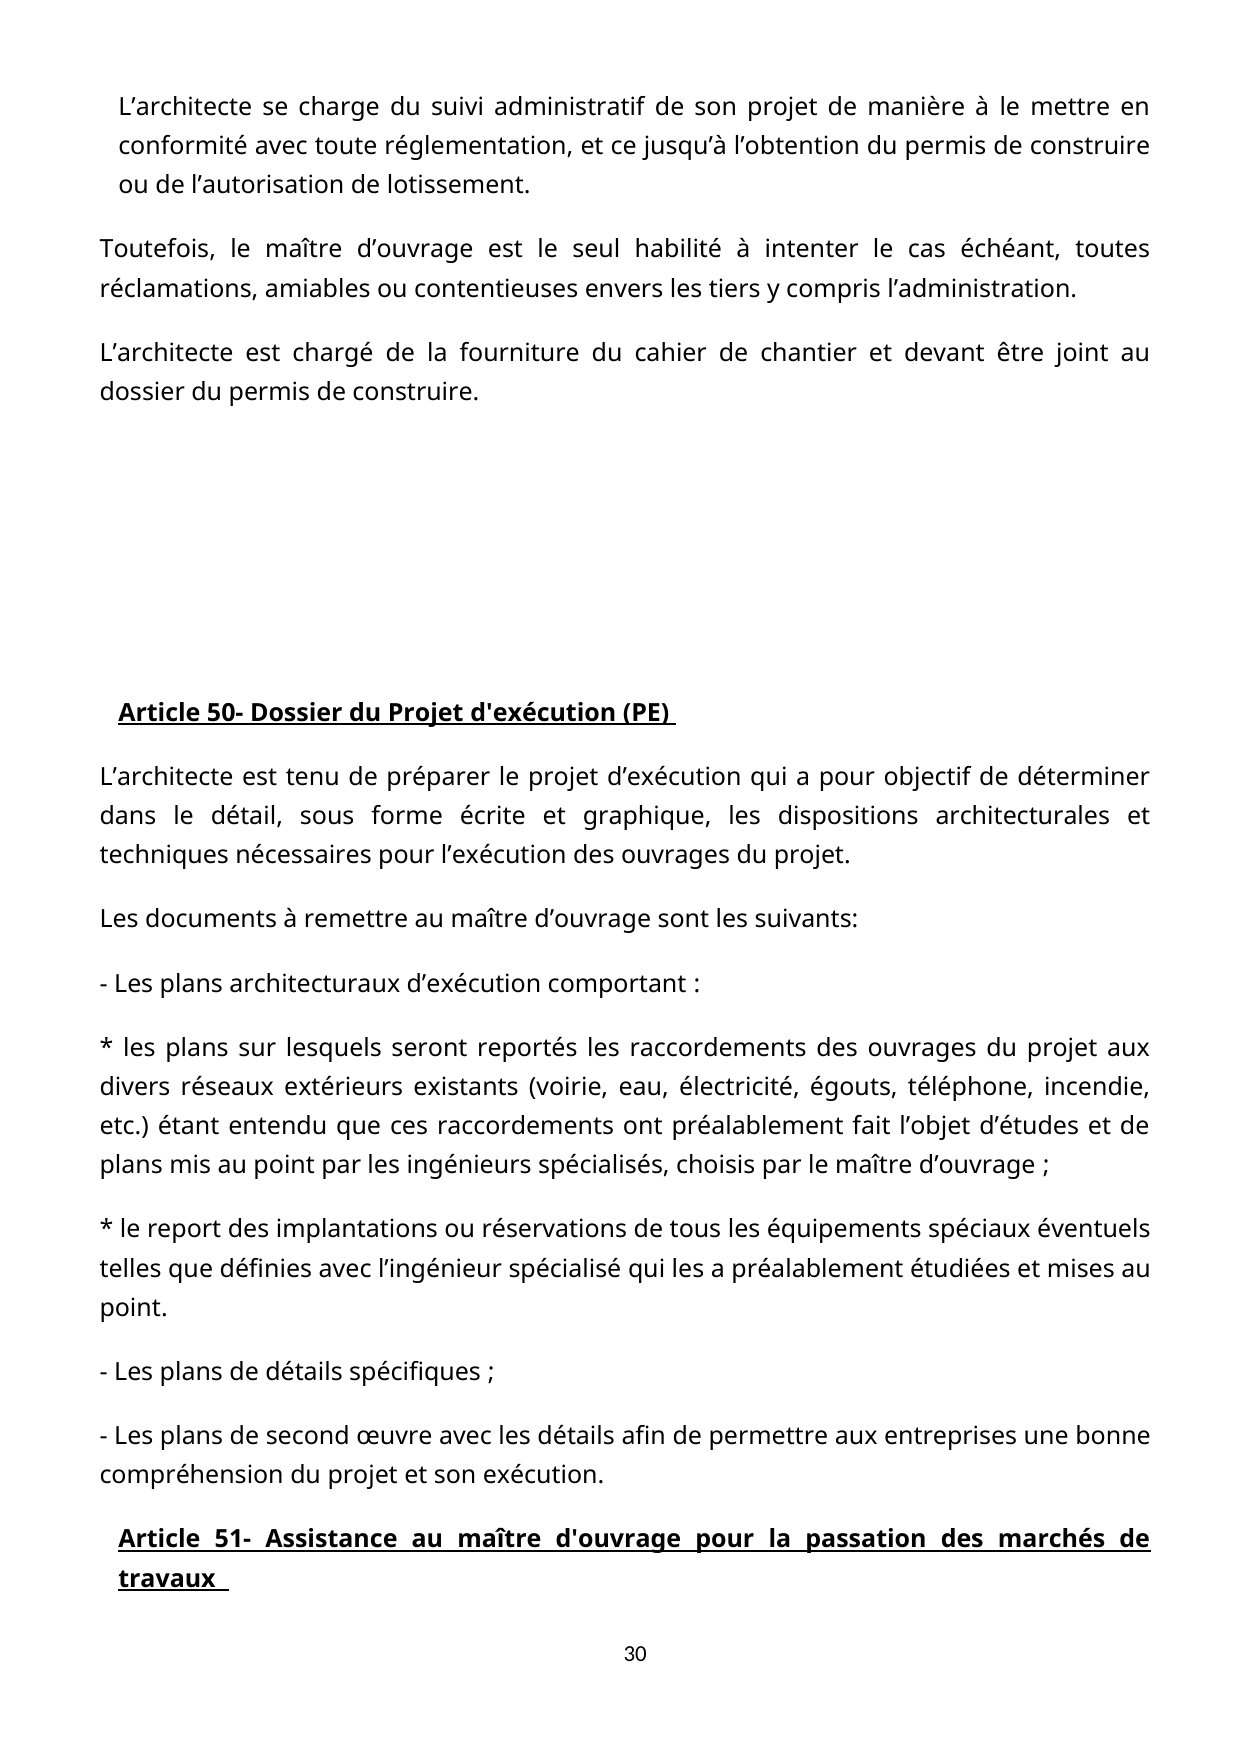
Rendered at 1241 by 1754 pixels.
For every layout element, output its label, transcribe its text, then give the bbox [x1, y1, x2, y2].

text - Les plans architecturaux d’exécution comportant : [99, 965, 1152, 999]
text Article 50- Dossier du Projet d'exécution (PE) [118, 694, 1152, 728]
text L’architecte est tenu de préparer le projet d’exécution qui a pour objectif de déterminer dans le détail, sous forme écrite et graphique, les dispositions architecturales et techniques nécessaires pour l’exécution des ouvrages du projet. [99, 759, 1152, 871]
text - Les plans de détails spécifiques ; [99, 1354, 1152, 1388]
text Les documents à remettre au maître d’ouvrage sont les suivants: [99, 901, 1152, 935]
text Toutefois, le maître d’ouvrage est le seul habilité à intenter le cas échéant, toutes réclamations, amiables ou contentieuses envers les tiers y compris l’administration. [99, 231, 1152, 304]
text Article 51- Assistance au maître d'ouvrage pour la passation des marchés de travaux [118, 1521, 1152, 1594]
text - Les plans de second œuvre avec les détails afin de permettre aux entreprises une bonne compréhension du projet et son exécution. [99, 1418, 1152, 1491]
text * les plans sur lesquels seront reportés les raccordements des ouvrages du projet aux divers réseaux extérieurs existants (voirie, eau, électricité, égouts, téléphone, incendie, etc.) étant entendu que ces raccordements ont préalablement fait l’objet d’études et de plans mis au point par les ingénieurs spécialisés, choisis par le maître d’ouvrage ; [99, 1029, 1152, 1181]
text * le report des implantations ou réservations de tous les équipements spéciaux éventuels telles que définies avec l’ingénieur spécialisé qui les a préalablement étudiées et mises au point. [99, 1211, 1152, 1323]
text L’architecte est chargé de la fourniture du cahier de chantier et devant être joint au dossier du permis de construire. [99, 334, 1152, 408]
text L’architecte se charge du suivi administratif de son projet de manière à le mettre en conformité avec toute réglementation, et ce jusqu’à l’obtention du permis de construire ou de l’autorisation de lotissement. [118, 89, 1152, 201]
